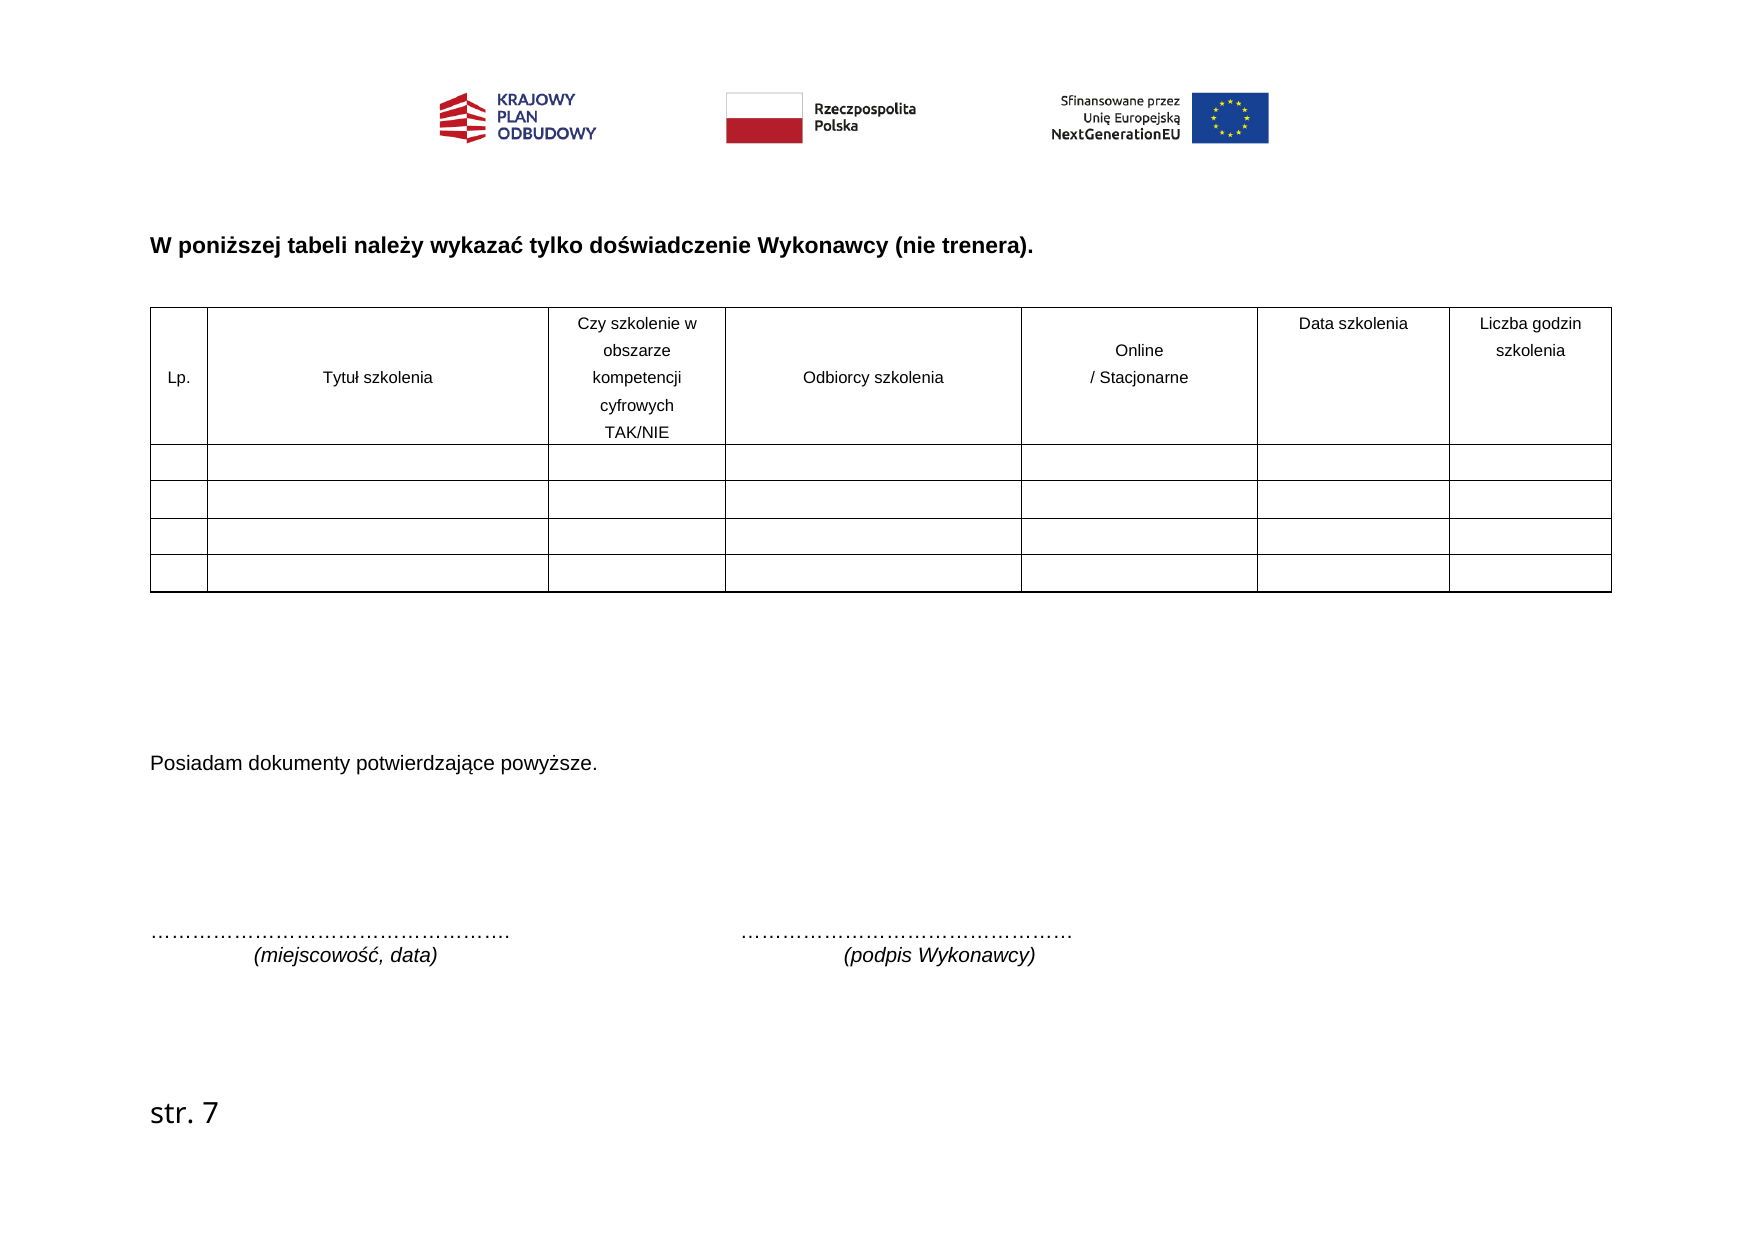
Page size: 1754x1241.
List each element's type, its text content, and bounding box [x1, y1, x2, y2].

table_cell [726, 445, 1021, 480]
table_cell [208, 445, 548, 480]
table_header Data szkolenia [1258, 308, 1449, 443]
table_cell [1258, 555, 1449, 591]
table_cell [549, 481, 725, 517]
table_cell [151, 445, 207, 480]
table_cell [1022, 445, 1257, 480]
table_cell [549, 555, 725, 591]
text Posiadam dokumenty potwierdzające powyższe. [150, 751, 1604, 775]
table_header Liczba godzin szkolenia [1450, 308, 1611, 443]
table_cell [1258, 519, 1449, 554]
table_cell [1450, 481, 1611, 517]
table_cell [1022, 481, 1257, 517]
text ……………………………………………. ………………………………………… [150, 919, 1604, 943]
table_cell [1022, 519, 1257, 554]
table_header Lp. [151, 308, 207, 443]
table_header Online / Stacjonarne [1022, 308, 1257, 443]
table_header Czy szkolenie w obszarze kompetencji cyfrowych TAK/NIE [549, 308, 725, 443]
table_cell [549, 519, 725, 554]
table_cell [1450, 519, 1611, 554]
table_cell [1258, 481, 1449, 517]
table_header Odbiorcy szkolenia [726, 308, 1021, 443]
table_cell [151, 519, 207, 554]
table_cell [208, 519, 548, 554]
table_cell [208, 555, 548, 591]
table_cell [726, 481, 1021, 517]
picture [432, 73, 1284, 162]
table_cell [726, 519, 1021, 554]
text (miejscowość, data) (podpis Wykonawcy) [150, 943, 1604, 967]
table_cell [151, 555, 207, 591]
table_cell [549, 445, 725, 480]
table_cell [1450, 555, 1611, 591]
table_header Tytuł szkolenia [208, 308, 548, 443]
table_cell [1450, 445, 1611, 480]
table_cell [1022, 555, 1257, 591]
table_cell [1258, 445, 1449, 480]
text W poniższej tabeli należy wykazać tylko doświadczenie Wykonawcy (nie trenera). [150, 232, 1604, 258]
table_cell [151, 481, 207, 517]
table_cell [208, 481, 548, 517]
table_cell [726, 555, 1021, 591]
